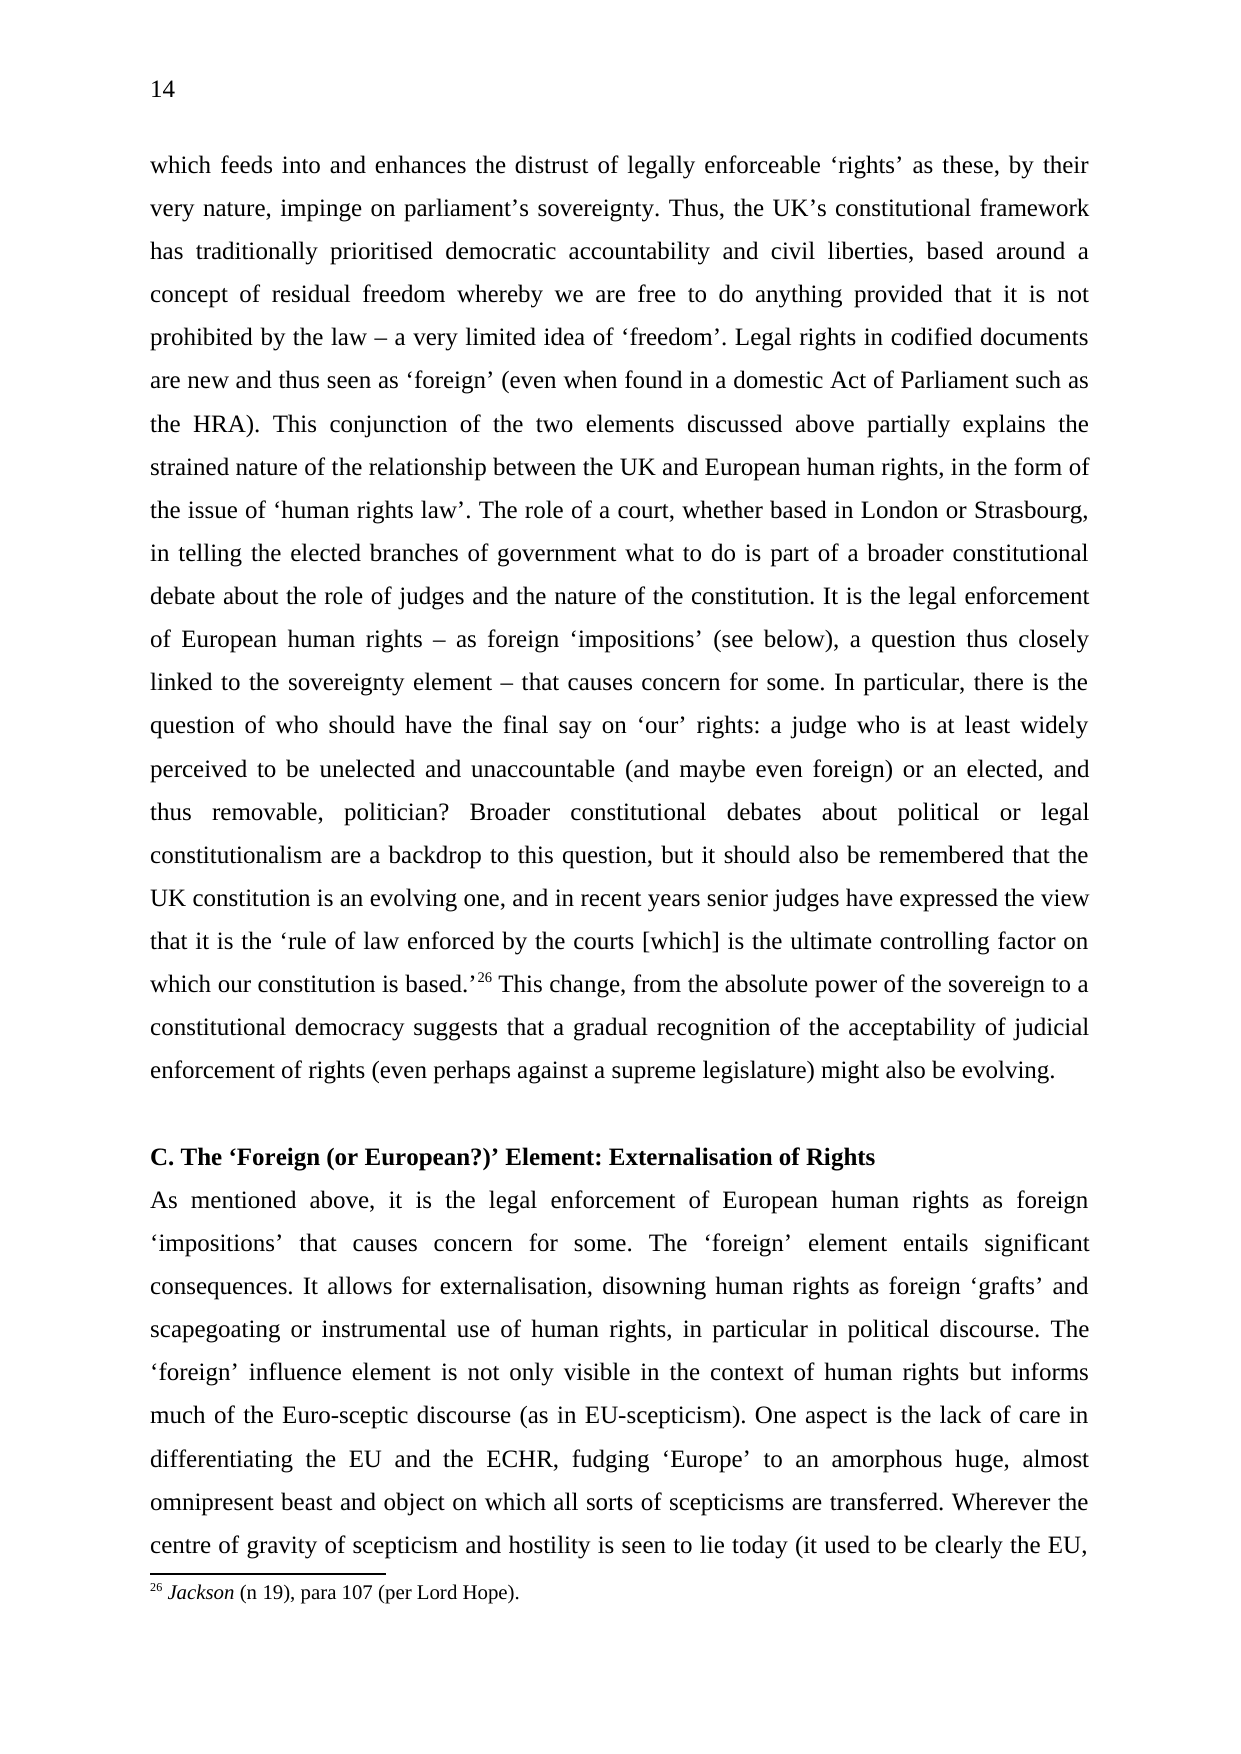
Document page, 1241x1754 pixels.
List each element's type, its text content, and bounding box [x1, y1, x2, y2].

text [150, 1185, 1090, 1559]
text C. The ‘Foreign (or European?)’ Element: Externalisation of Rights [150, 1142, 1090, 1171]
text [150, 150, 1090, 1084]
